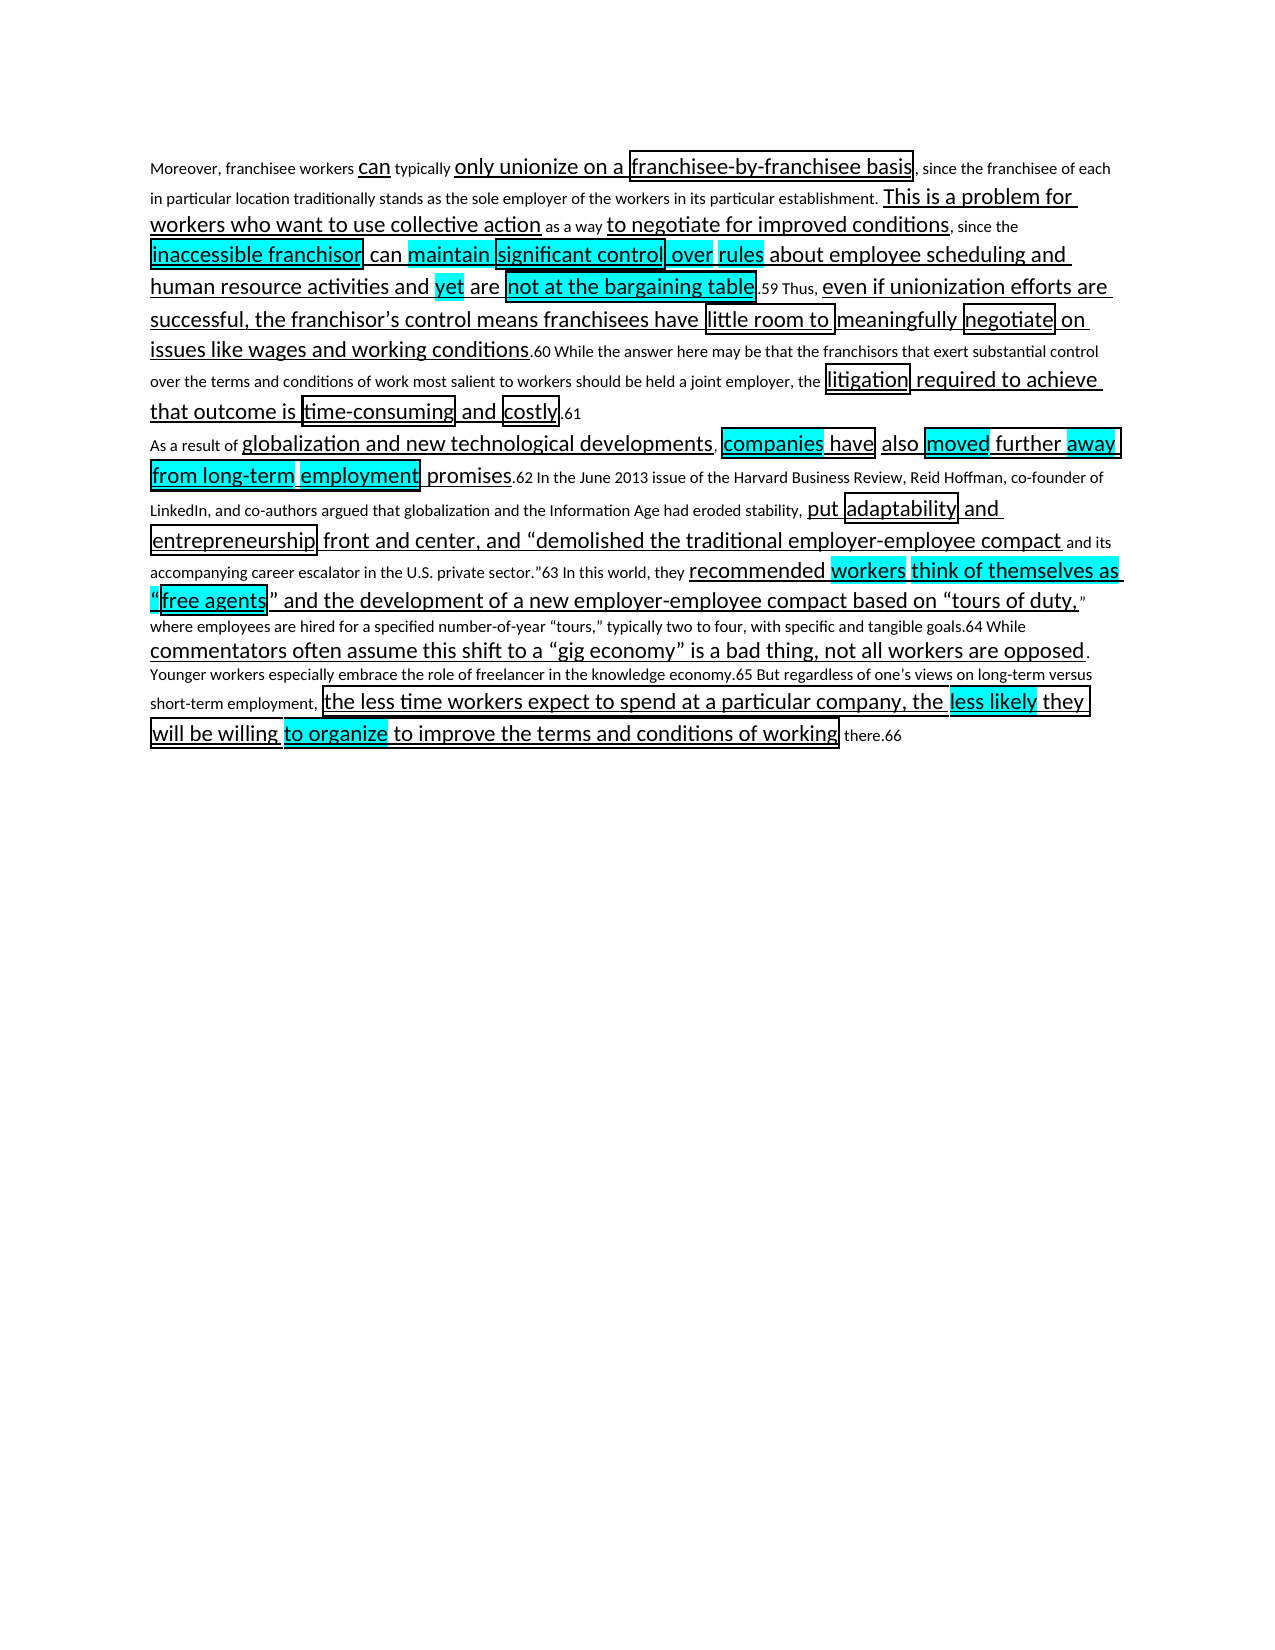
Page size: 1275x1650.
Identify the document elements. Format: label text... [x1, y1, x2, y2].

text Moreover, franchisee workers can typically only unionize on a franchisee-by-franchisee basis, since the franchisee of each in particular location traditionally stands as the sole employer of the workers in its particular establishment. This is a problem for workers who want to use collective action as a way to negotiate for improved conditions, since the inaccessible franchisor can maintain significant control over rules about employee scheduling and human resource activities and yet are not at the bargaining table.59 Thus, even if unionization efforts are successful, the franchisor’s control means franchisees have little room to meaningfully negotiate on issues like wages and working conditions.60 While the answer here may be that the franchisors that exert substantial control over the terms and conditions of work most salient to workers should be held a joint employer, the litigation required to achieve that outcome is time-consuming and costly.61 [150, 150, 1125, 427]
text As a result of globalization and new technological developments, companies have also moved further away from long-term employment promises.62 In the June 2013 issue of the Harvard Business Review, Reid Hoffman, co-founder of LinkedIn, and co-authors argued that globalization and the Information Age had eroded stability, put adaptability and entrepreneurship front and center, and “demolished the traditional employer-employee compact and its accompanying career escalator in the U.S. private sector.”63 In this world, they recommended workers think of themselves as “free agents” and the development of a new employer-employee compact based on “tours of duty,” where employees are hired for a specified number-of-year “tours,” typically two to four, with specific and tangible goals.64 While commentators often assume this shift to a “gig economy” is a bad thing, not all workers are opposed. Younger workers especially embrace the role of freelancer in the knowledge economy.65 But regardless of one’s views on long-term versus short-term employment, the less time workers expect to spend at a particular company, the less likely they will be willing to organize to improve the terms and conditions of working there.66 [150, 427, 1125, 749]
